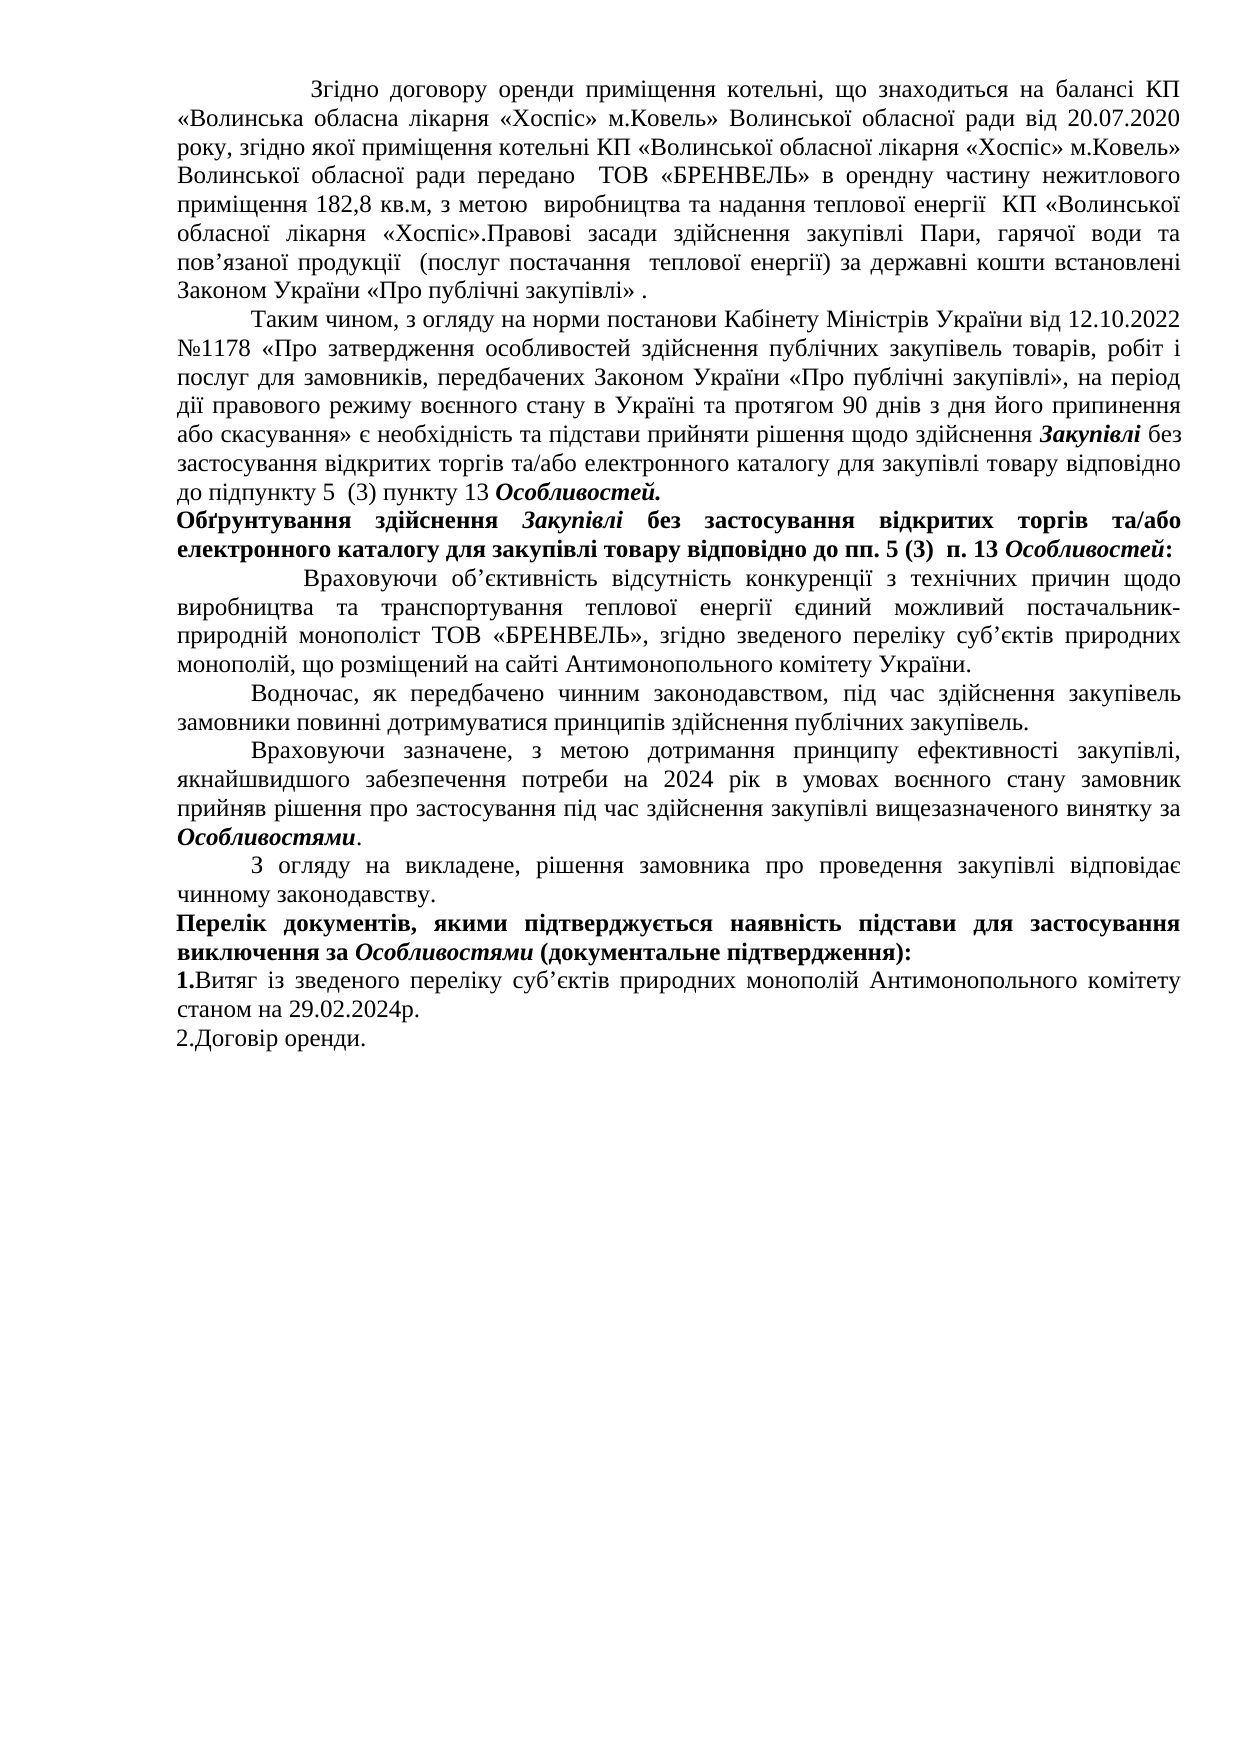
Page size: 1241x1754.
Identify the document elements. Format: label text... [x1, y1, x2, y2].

text Враховуючи об’єктивність відсутність конкуренції з технічних причин щодо виробництва та транспортування теплової енергії єдиний можливий постачальник- природній монополіст ТОВ «БРЕНВЕЛЬ», згідно зведеного переліку суб’єктів природних монополій, що розміщений на сайті Антимонопольного комітету України. [176, 563, 1182, 678]
text Враховуючи зазначене, з метою дотримання принципу ефективності закупівлі, якнайшвидшого забезпечення потреби на 2024 рік в умовах воєнного стану замовник прийняв рішення про застосування під час здійснення закупівлі вищезазначеного винятку за Особливостями. [177, 736, 1182, 851]
text Згідно договору оренди приміщення котельні, що знаходиться на балансі КП «Волинська обласна лікарня «Хоспіс» м.Ковель» Волинської обласної ради від 20.07.2020 року, згідно якої приміщення котельні КП «Волинської обласної лікарня «Хоспіс» м.Ковель» Волинської обласної ради передано ТОВ «БРЕНВЕЛЬ» в орендну частину нежитлового приміщення 182,8 кв.м, з метою виробництва та надання теплової енергії КП «Волинської обласної лікарня «Хоспіс».Правові засади здійснення закупівлі Пари, гарячої води та пов’язаної продукції (послуг постачання теплової енергії) за державні кошти встановлені Законом України «Про публічні закупівлі» . [176, 74, 1182, 304]
text 1.Витяг із зведеного переліку суб’єктів природних монополій Антимонопольного комітету станом на 29.02.2024р. [176, 966, 1182, 1023]
text 2.Договір оренди. [176, 1023, 1182, 1052]
text Водночас, як передбачено чинним законодавством, під час здійснення закупівель замовники повинні дотримуватися принципів здійснення публічних закупівель. [177, 678, 1182, 736]
text З огляду на викладене, рішення замовника про проведення закупівлі відповідає чинному законодавству. [177, 851, 1182, 908]
text Таким чином, з огляду на норми постанови Кабінету Міністрів України від 12.10.2022 №1178 «Про затвердження особливостей здійснення публічних закупівель товарів, робіт і послуг для замовників, передбачених Законом України «Про публічні закупівлі», на період дії правового режиму воєнного стану в Україні та протягом 90 днів з дня його припинення або скасування» є необхідність та підстави прийняти рішення щодо здійснення Закупівлі без застосування відкритих торгів та/або електронного каталогу для закупівлі товару відповідно до підпункту 5 (3) пункту 13 Особливостей. [177, 304, 1182, 506]
text Перелік документів, якими підтверджується наявність підстави для застосування виключення за Особливостями (документальне підтвердження): [176, 908, 1182, 966]
text Обґрунтування здійснення Закупівлі без застосування відкритих торгів та/або електронного каталогу для закупівлі товару відповідно до пп. 5 (3) п. 13 Особливостей: [176, 506, 1182, 563]
